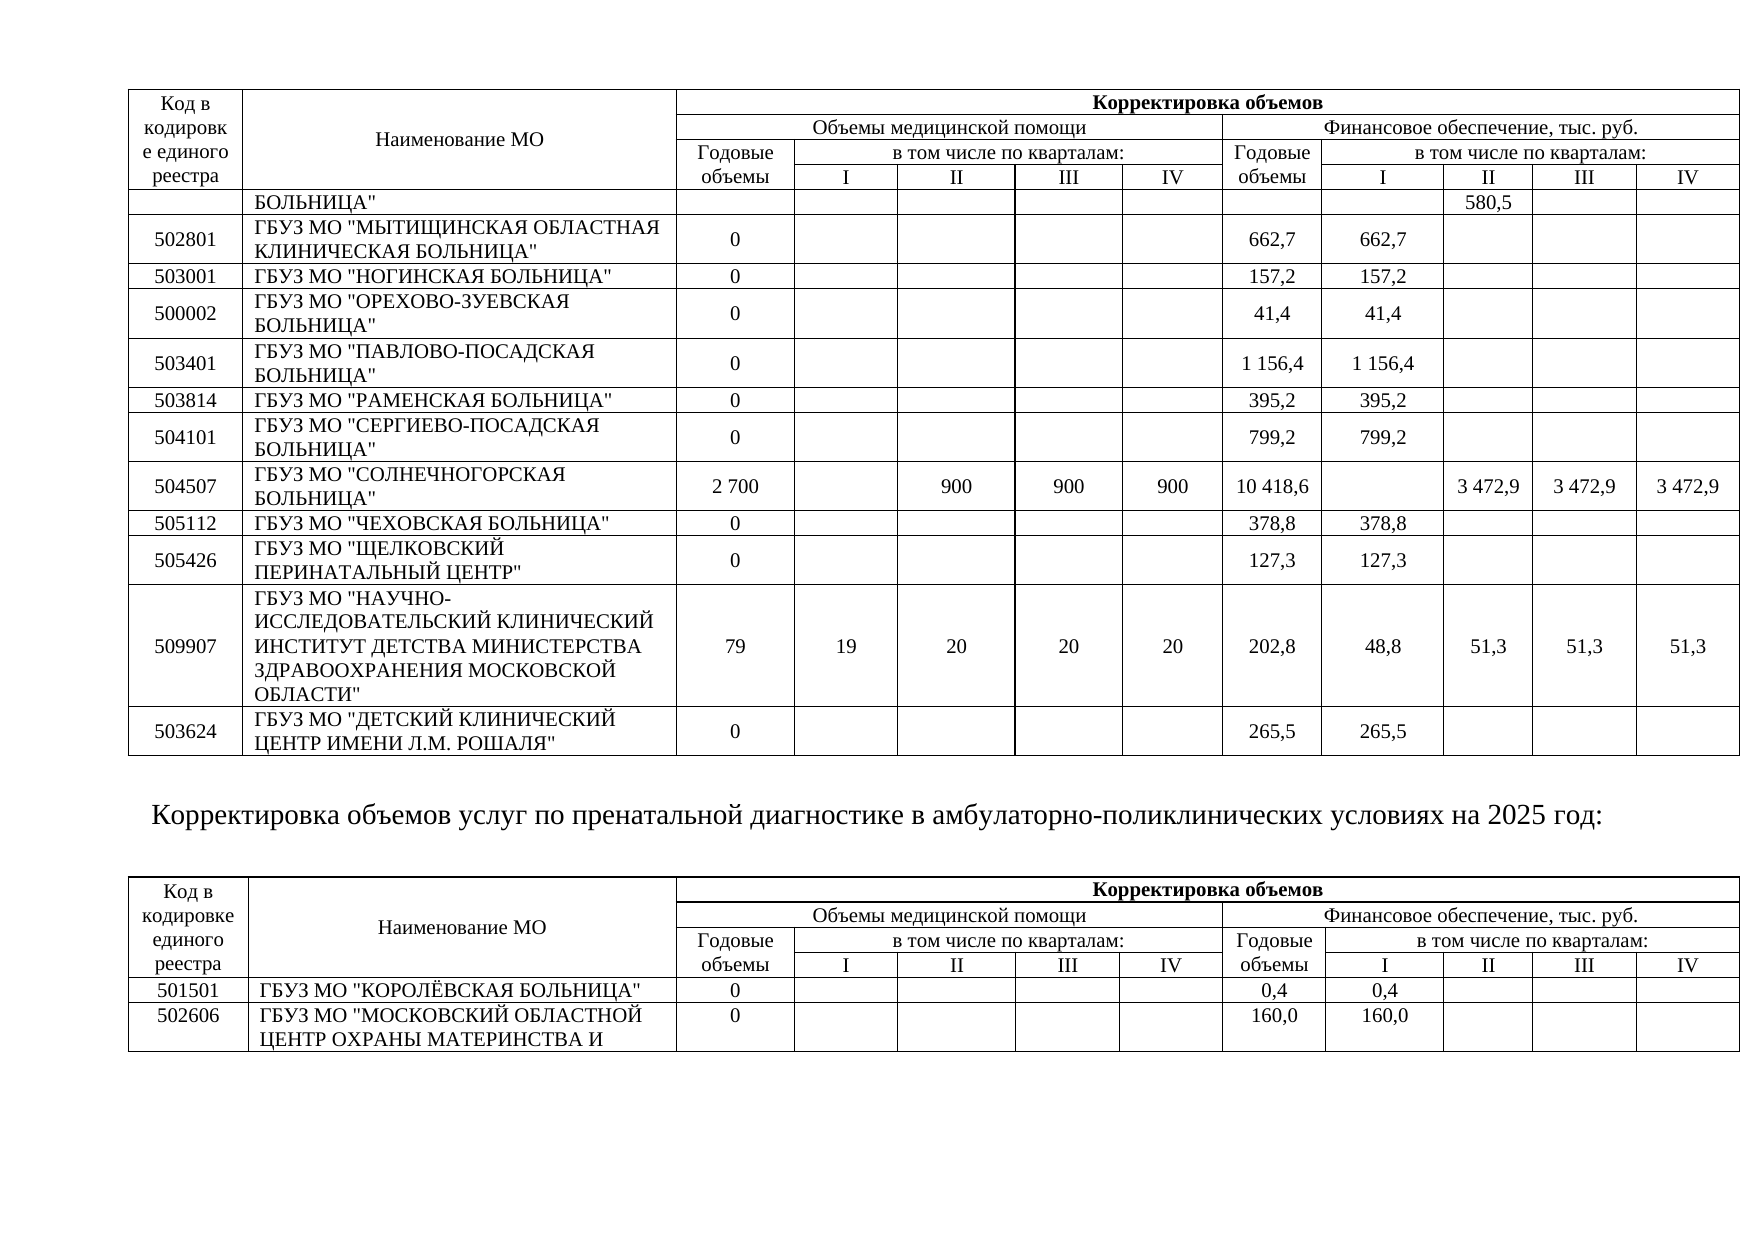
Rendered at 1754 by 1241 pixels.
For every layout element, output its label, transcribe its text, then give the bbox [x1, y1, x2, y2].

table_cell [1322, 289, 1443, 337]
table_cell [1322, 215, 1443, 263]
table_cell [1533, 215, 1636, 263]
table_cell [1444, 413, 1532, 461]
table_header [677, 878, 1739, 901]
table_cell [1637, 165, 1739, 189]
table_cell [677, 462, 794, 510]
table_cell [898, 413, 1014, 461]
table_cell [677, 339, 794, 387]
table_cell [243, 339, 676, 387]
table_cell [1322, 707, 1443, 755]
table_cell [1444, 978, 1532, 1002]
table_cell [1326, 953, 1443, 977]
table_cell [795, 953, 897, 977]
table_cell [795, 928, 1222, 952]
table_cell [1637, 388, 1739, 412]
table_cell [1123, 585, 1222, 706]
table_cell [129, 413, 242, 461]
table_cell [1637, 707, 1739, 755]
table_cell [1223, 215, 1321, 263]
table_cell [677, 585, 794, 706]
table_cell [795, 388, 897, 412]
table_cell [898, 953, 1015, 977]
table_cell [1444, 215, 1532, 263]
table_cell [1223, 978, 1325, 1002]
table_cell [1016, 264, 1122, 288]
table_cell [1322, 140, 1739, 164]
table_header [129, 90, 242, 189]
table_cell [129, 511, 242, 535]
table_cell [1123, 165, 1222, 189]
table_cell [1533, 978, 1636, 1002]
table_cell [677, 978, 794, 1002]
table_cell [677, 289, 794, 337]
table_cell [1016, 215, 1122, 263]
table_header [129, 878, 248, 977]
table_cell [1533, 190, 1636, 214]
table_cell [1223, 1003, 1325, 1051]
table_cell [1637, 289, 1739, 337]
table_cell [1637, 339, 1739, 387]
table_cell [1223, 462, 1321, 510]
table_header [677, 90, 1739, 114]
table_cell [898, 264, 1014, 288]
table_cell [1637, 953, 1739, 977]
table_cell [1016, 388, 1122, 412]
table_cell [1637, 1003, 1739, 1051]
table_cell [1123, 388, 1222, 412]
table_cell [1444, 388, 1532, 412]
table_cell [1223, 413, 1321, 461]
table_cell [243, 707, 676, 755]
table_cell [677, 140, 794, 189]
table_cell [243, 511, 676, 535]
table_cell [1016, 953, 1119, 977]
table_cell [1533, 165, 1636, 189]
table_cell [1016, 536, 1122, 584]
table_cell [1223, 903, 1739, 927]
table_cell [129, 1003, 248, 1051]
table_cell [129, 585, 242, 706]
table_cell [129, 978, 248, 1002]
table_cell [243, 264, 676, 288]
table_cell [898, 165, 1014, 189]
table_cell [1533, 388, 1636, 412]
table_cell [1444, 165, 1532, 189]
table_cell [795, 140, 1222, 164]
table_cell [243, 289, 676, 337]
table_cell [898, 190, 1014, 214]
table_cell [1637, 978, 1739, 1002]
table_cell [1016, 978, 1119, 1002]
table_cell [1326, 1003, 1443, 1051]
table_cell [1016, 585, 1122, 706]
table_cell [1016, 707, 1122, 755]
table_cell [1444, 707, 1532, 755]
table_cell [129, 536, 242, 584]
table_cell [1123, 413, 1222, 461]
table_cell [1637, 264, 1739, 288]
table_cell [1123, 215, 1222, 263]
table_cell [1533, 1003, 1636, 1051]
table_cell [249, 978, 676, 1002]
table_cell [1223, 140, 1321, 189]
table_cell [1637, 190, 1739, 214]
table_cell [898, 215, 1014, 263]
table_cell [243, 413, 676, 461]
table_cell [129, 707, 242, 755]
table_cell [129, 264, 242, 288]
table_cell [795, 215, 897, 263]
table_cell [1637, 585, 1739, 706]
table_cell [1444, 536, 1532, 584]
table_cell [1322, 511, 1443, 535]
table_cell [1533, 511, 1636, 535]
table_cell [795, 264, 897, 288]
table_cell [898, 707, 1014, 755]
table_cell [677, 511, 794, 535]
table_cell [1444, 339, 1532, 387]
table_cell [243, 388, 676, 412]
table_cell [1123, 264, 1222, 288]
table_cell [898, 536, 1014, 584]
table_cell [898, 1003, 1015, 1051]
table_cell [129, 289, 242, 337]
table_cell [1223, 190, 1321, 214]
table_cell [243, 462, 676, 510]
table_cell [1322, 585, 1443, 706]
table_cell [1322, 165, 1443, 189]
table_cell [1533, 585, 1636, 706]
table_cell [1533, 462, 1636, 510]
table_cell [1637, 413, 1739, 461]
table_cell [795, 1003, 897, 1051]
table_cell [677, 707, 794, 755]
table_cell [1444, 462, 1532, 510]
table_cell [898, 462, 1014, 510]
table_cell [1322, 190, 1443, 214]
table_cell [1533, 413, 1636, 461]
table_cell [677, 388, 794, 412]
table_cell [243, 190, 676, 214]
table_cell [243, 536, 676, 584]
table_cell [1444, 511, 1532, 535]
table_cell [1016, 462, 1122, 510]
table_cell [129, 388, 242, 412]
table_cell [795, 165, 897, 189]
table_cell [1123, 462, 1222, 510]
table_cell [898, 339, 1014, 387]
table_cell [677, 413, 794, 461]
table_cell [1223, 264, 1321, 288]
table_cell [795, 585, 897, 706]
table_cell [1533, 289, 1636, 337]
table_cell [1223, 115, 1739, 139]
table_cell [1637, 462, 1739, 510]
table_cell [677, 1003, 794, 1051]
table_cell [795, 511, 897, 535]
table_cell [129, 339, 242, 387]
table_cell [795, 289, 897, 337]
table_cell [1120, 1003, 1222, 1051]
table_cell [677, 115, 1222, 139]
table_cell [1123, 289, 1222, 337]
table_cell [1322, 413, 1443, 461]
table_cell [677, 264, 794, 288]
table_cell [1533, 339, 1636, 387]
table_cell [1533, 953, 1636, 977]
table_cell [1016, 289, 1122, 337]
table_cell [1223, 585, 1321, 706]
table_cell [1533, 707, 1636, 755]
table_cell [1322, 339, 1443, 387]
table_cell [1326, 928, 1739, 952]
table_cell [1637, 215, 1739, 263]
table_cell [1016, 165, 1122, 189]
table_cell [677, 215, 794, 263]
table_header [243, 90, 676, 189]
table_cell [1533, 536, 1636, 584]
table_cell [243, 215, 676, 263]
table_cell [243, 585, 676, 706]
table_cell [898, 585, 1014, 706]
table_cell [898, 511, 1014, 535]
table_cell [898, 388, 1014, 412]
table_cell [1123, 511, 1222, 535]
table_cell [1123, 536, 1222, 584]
text Корректировка объемов услуг по пренатальной диагностике в амбулаторно-поликлинических условиях на 2025 год: [118, 797, 1636, 830]
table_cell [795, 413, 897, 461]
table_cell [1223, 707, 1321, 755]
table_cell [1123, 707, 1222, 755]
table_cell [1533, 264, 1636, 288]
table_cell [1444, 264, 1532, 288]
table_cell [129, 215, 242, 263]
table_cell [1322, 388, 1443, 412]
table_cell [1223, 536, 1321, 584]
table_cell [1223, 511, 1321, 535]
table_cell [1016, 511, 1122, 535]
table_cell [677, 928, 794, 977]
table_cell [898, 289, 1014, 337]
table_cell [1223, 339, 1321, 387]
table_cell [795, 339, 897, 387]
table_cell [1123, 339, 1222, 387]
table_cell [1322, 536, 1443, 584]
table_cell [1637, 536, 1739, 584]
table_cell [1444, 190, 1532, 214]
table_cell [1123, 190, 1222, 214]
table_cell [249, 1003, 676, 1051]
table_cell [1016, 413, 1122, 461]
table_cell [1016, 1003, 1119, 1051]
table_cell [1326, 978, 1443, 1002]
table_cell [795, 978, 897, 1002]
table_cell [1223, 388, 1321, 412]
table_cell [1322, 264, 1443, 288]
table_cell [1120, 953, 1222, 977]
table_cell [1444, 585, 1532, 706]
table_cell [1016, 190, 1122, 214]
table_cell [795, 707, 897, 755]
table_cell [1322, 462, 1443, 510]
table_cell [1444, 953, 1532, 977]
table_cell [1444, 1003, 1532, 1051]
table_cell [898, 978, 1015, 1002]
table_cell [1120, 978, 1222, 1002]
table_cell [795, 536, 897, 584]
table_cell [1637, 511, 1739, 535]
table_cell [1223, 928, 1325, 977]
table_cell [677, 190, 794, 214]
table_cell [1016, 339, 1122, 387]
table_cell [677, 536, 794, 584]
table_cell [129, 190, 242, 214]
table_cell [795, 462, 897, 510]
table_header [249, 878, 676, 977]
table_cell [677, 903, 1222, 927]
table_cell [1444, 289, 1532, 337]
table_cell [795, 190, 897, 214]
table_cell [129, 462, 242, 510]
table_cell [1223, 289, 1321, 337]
